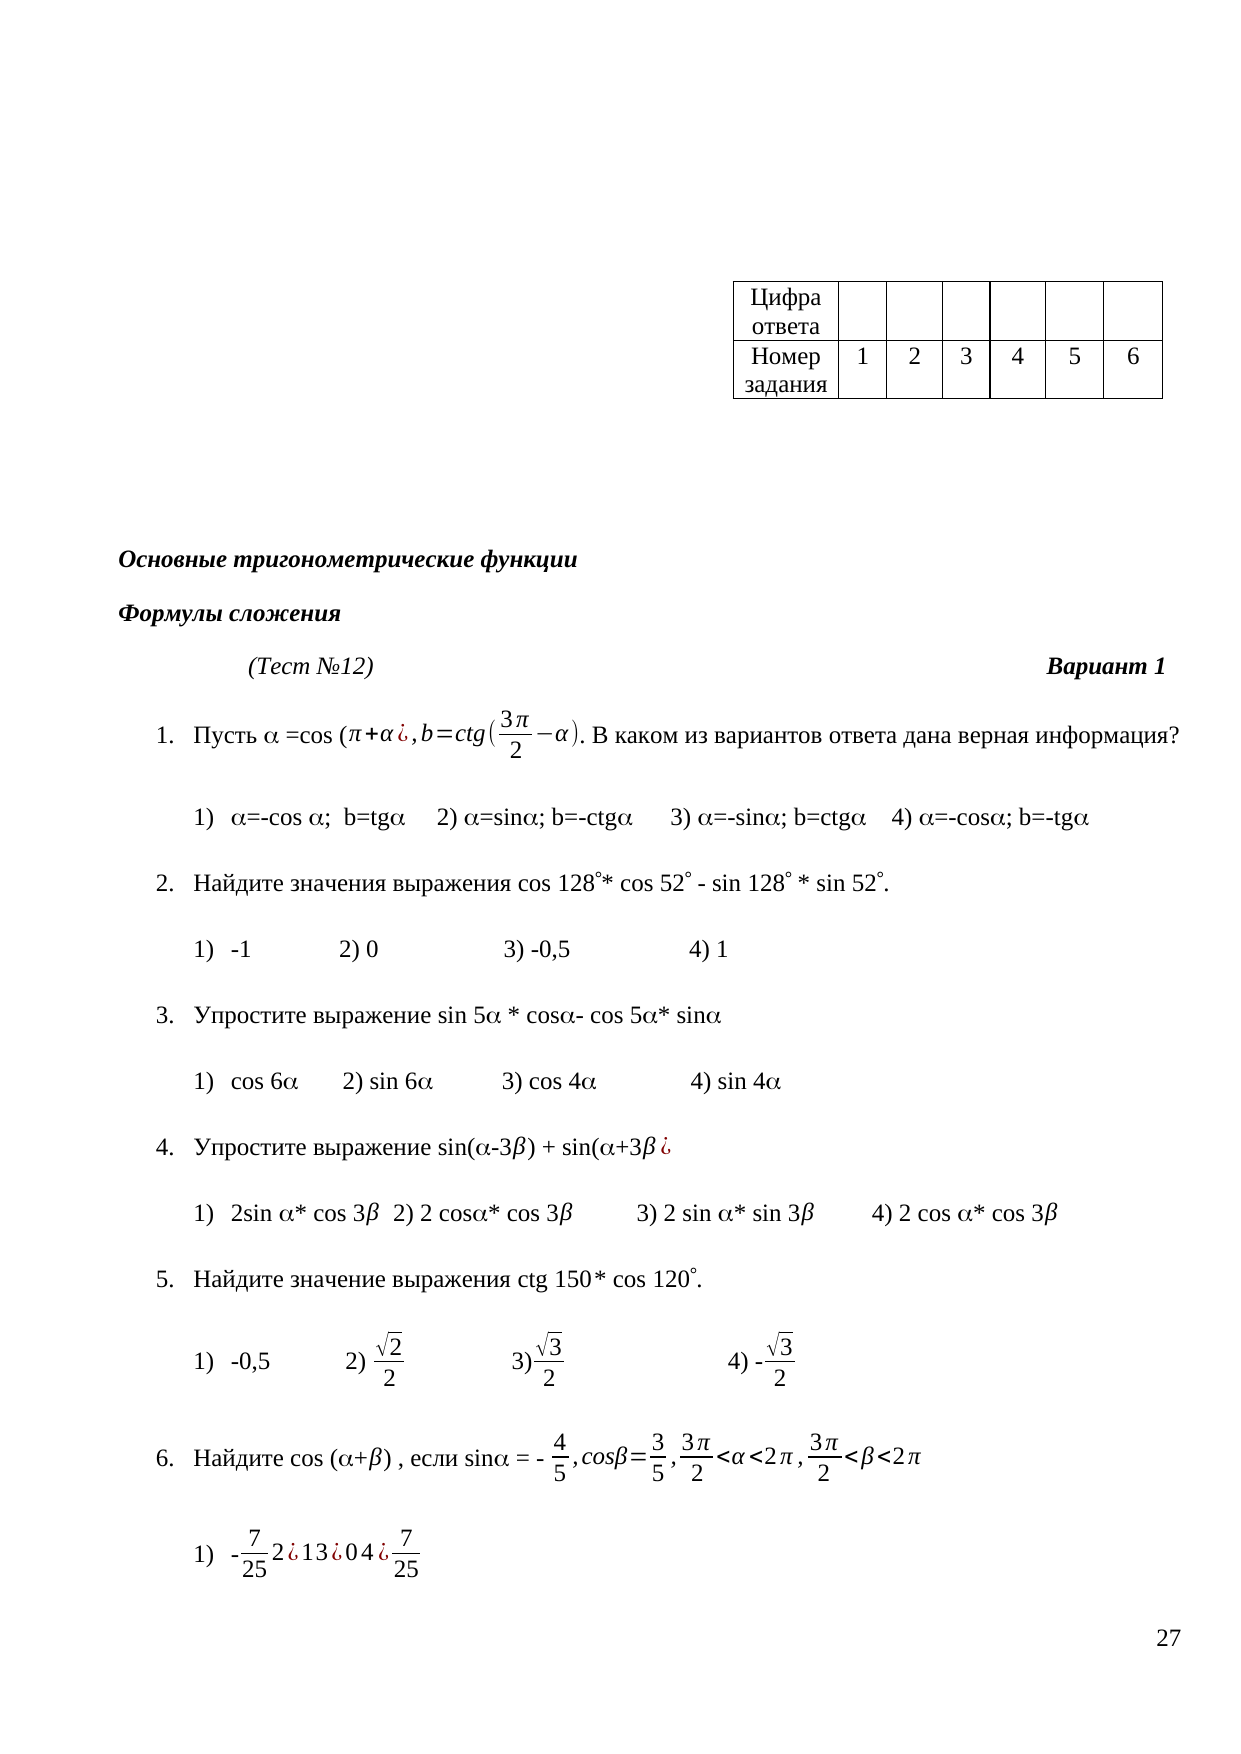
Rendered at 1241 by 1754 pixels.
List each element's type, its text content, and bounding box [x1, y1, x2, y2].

list 2sin * cos 3 2) 2 cos* cos 3 3) 2 sin * sin 3 4) 2 cos * cos 3 [193, 1198, 1181, 1227]
table_header Цифра ответа [734, 282, 838, 340]
text (Тест №12) Вариант 1 [118, 651, 1181, 680]
table_cell Номер задания [734, 341, 838, 398]
list Упростите выражение sin 5 * cos- cos 5* sin [156, 1000, 1181, 1028]
list Найдите значение выражения ctg 150* cos 120. [156, 1264, 1181, 1293]
list =-cos ; b=tg 2) =sin; b=-ctg 3) =-sin; b=ctg 4) =-cos; b=-tg [193, 802, 1181, 830]
table_cell 6 [1104, 341, 1162, 398]
list Пусть =cos (. В каком из вариантов ответа дана верная информация? [156, 705, 1181, 764]
table_header [991, 282, 1045, 340]
table_cell 4 [991, 341, 1045, 398]
list cos 6 2) sin 6 3) cos 4 4) sin 4 [193, 1066, 1181, 1094]
list - [193, 1524, 1181, 1583]
table_cell 2 [887, 341, 942, 398]
table_header [839, 282, 886, 340]
table_header [1104, 282, 1162, 340]
list Упростите выражение sin(-3) + sin(+3 [156, 1132, 1181, 1161]
list -1 2) 0 3) -0,5 4) 1 [193, 934, 1181, 962]
text Формулы сложения [118, 598, 1181, 626]
list -0,5 2) 3) 4) - [193, 1330, 1181, 1391]
table_cell 3 [943, 341, 989, 398]
list Найдите значения выражения cos 128* cos 52 - sin 128 * sin 52. [156, 868, 1181, 896]
list Найдите cos (+) , если sin = - [156, 1428, 1181, 1487]
table_header [1046, 282, 1103, 340]
table_header [943, 282, 989, 340]
table_cell 1 [839, 341, 886, 398]
table_header [887, 282, 942, 340]
table_cell 5 [1046, 341, 1103, 398]
text Основные тригонометрические функции [118, 544, 1181, 572]
